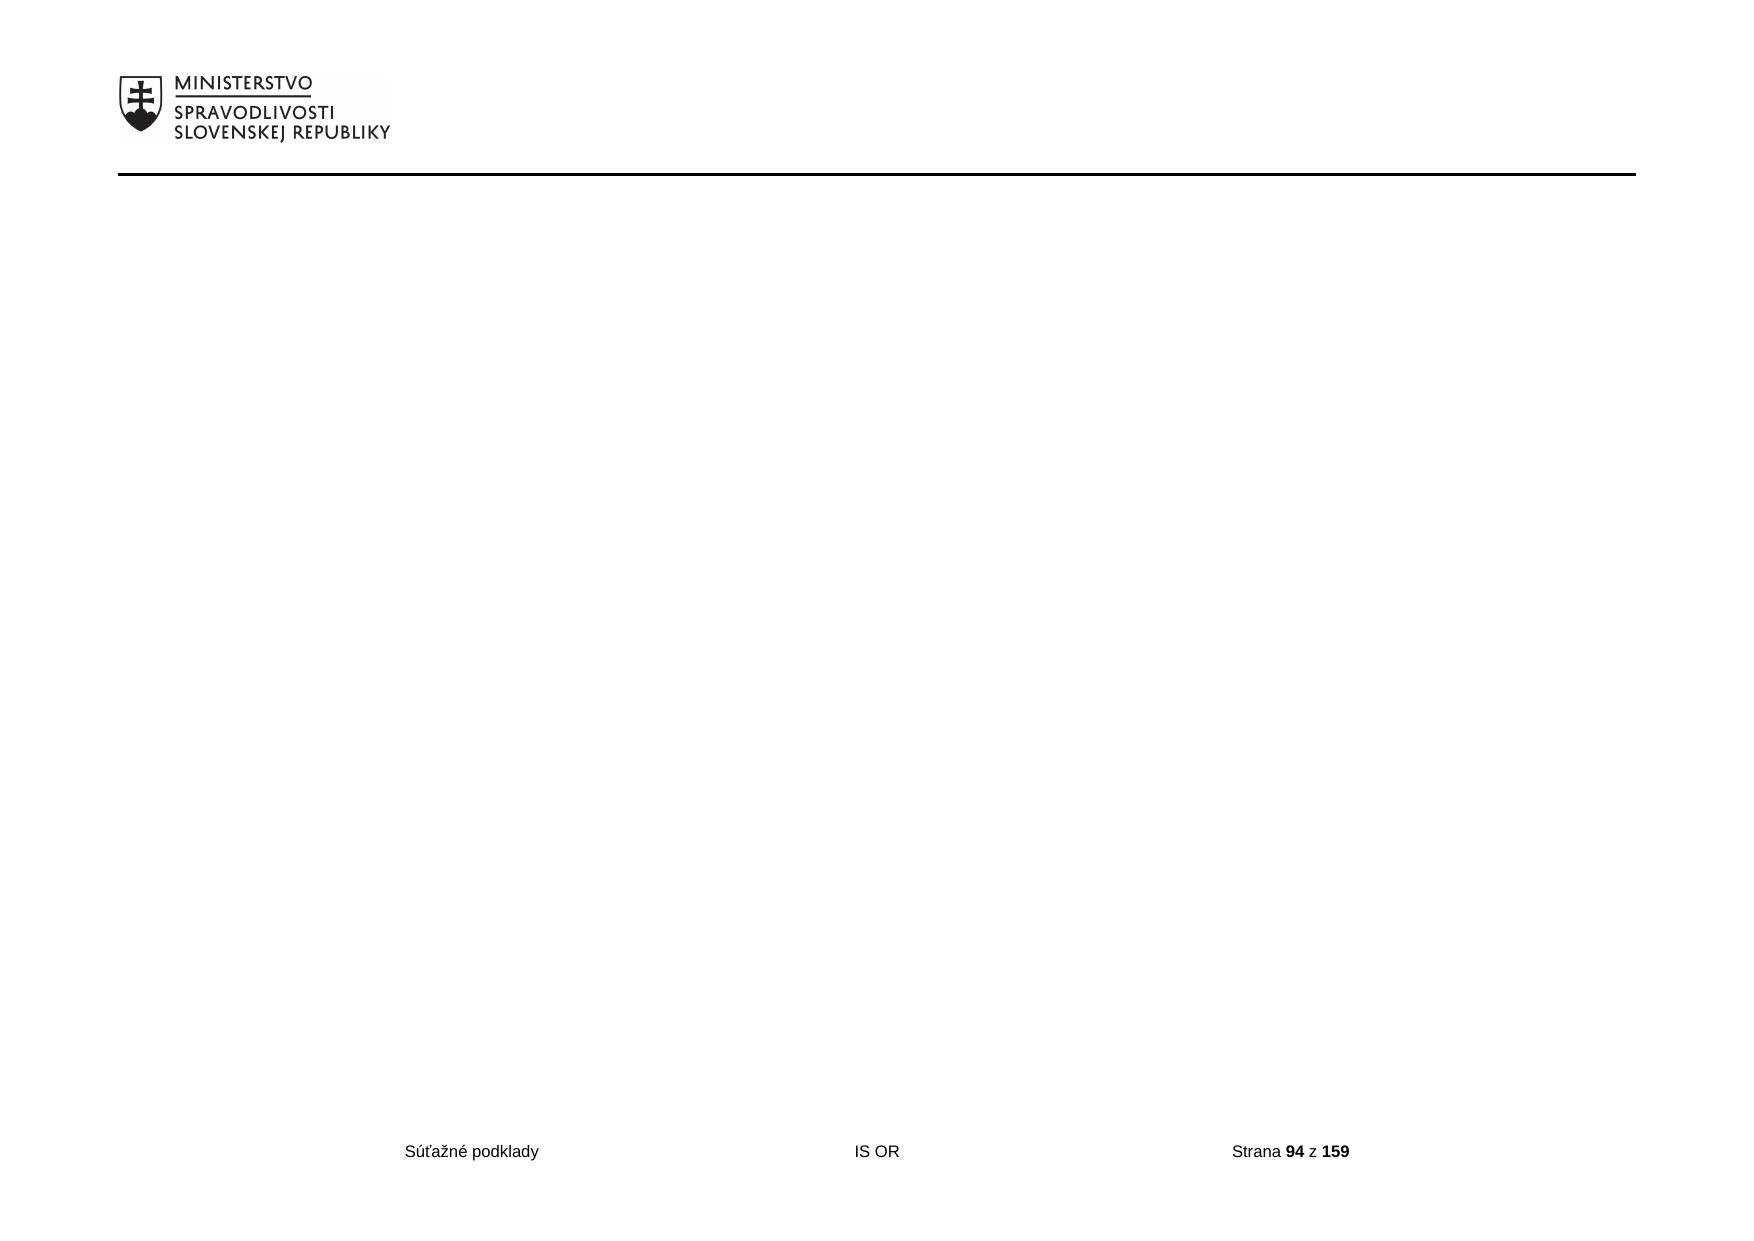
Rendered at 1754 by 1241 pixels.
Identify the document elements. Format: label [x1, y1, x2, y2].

picture [118, 73, 390, 144]
